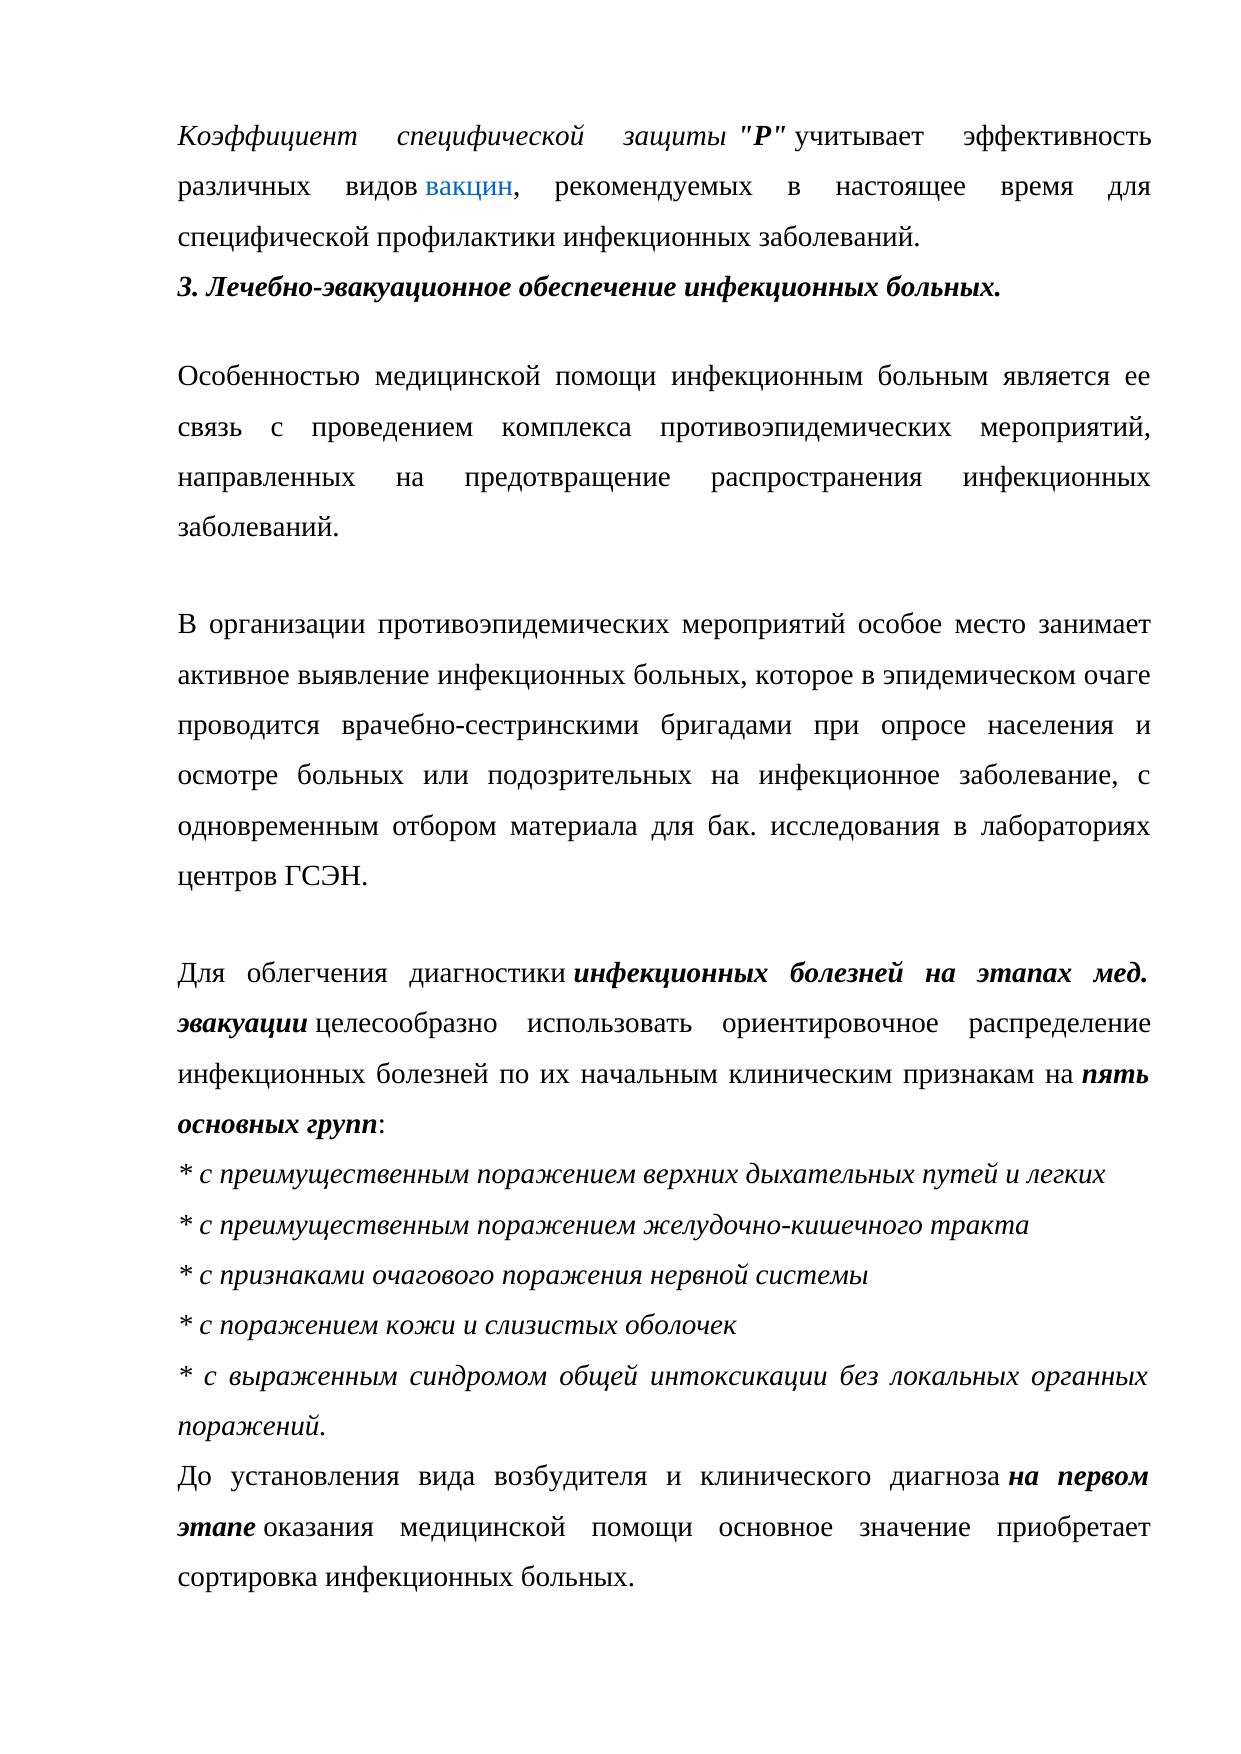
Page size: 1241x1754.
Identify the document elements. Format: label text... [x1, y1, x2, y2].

text Коэффициент специфической защиты "Р" учитывает эффективность различных видов вакцин, рекомендуемых в настоящее время для специфической профилактики инфекционных заболеваний. [177, 118, 1152, 252]
text До установления вида возбудителя и клинического диагноза на первом этапе оказания медицинской помощи основное значение приобретает сортировка инфекционных больных. [177, 1458, 1152, 1593]
text 3. Лечебно-эвакуационное обеспечение инфекционных больных. [177, 269, 1152, 303]
text * с поражением кожи и слизистых оболочек [177, 1307, 1152, 1341]
text Особенностью медицинской помощи инфекционным больным является ее связь с проведением комплекса противоэпидемических мероприятий, направленных на предотвращение распространения инфекционных заболеваний. [177, 358, 1152, 543]
text * с выраженным синдромом общей интоксикации без локальных органных поражений. [177, 1358, 1152, 1442]
text Для облегчения диагностики инфекционных болезней на этапах мед. эвакуации целесообразно использовать ориентировочное распределение инфекционных болезней по их начальным клиническим признакам на пять основных групп: [177, 955, 1152, 1140]
text * с признаками очагового поражения нервной системы [177, 1257, 1152, 1291]
text * с преимущественным поражением верхних дыхательных путей и легких [177, 1157, 1152, 1190]
text В организации противоэпидемических мероприятий особое место занимает активное выявление инфекционных больных, которое в эпидемическом очаге проводится врачебно-сестринскими бригадами при опросе населения и осмотре больных или подозрительных на инфекционное заболевание, с одновременным отбором материала для бак. исследования в лабораториях центров ГСЭН. [177, 607, 1152, 892]
text * с преимущественным поражением желудочно-кишечного тракта [177, 1207, 1152, 1240]
